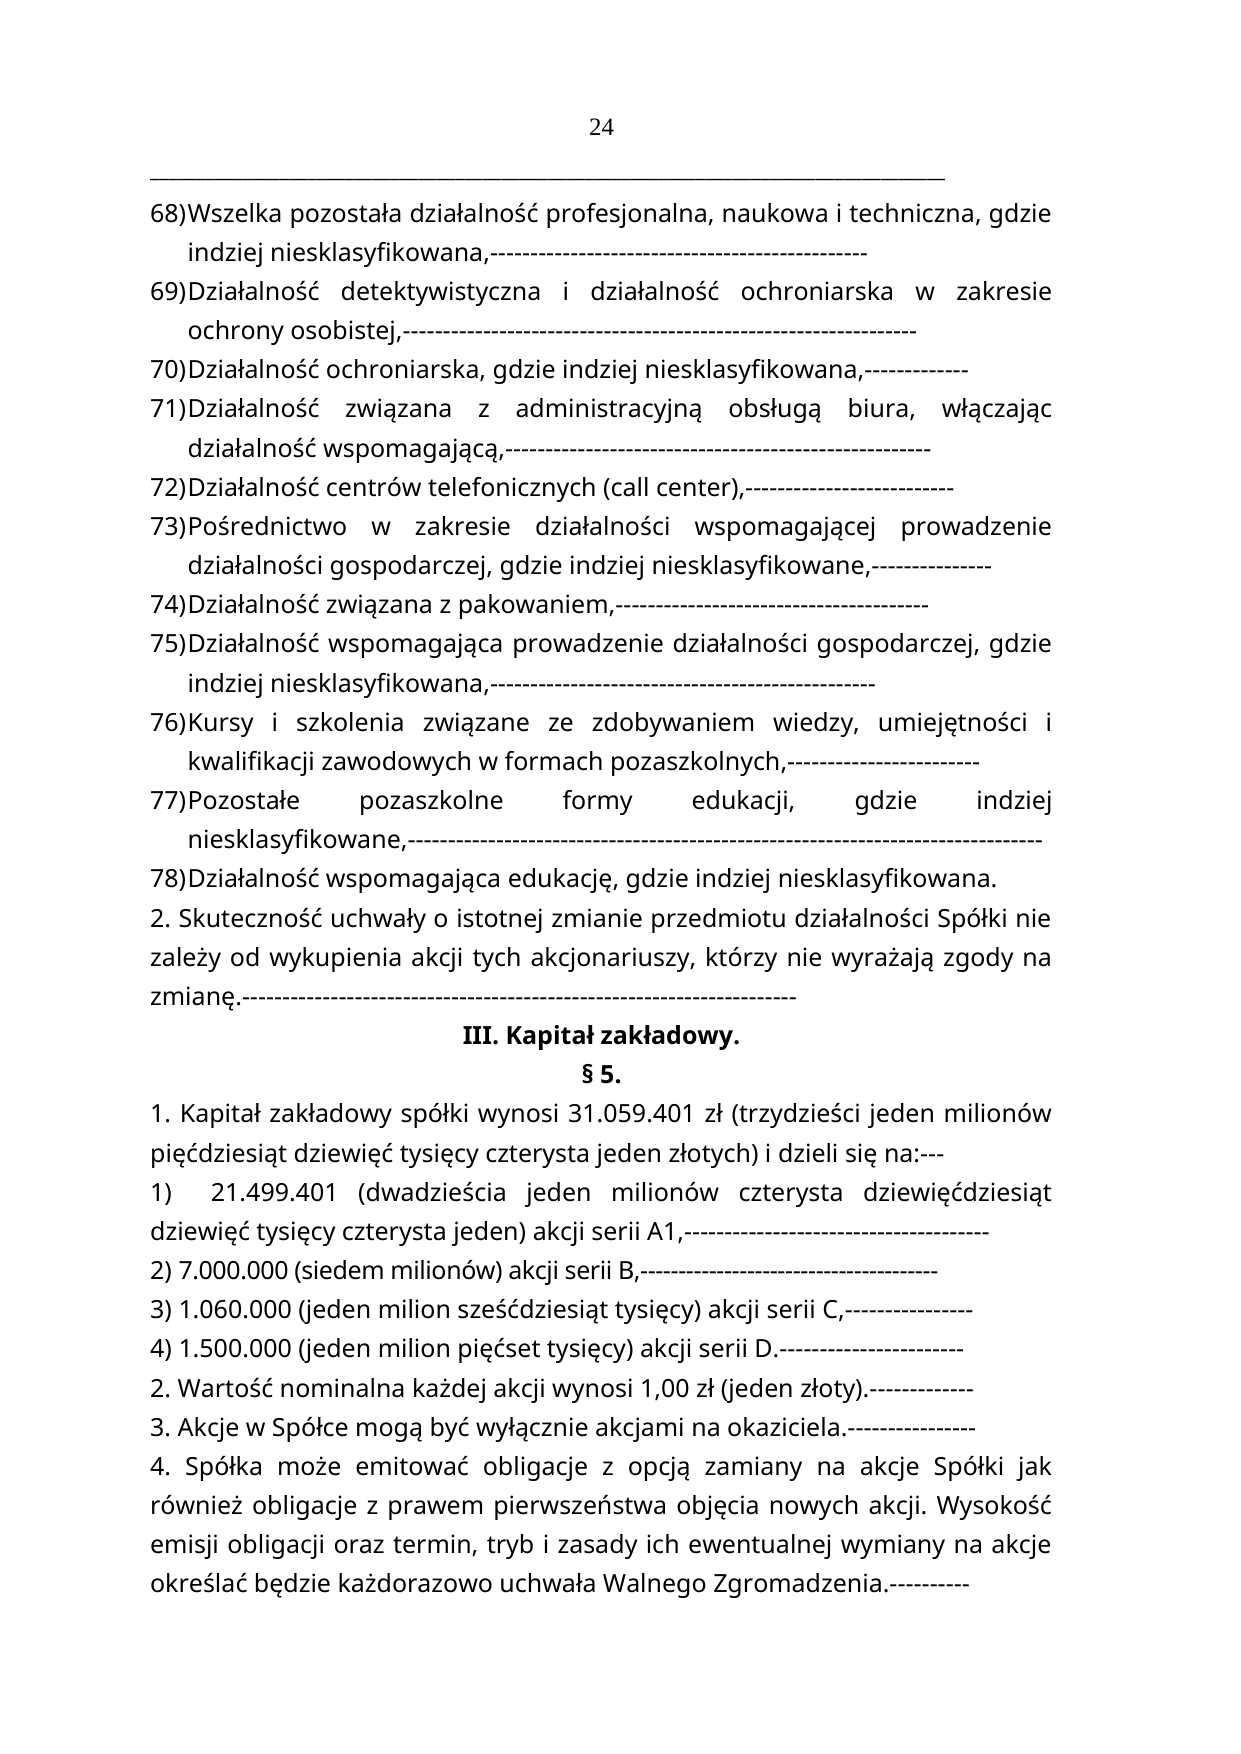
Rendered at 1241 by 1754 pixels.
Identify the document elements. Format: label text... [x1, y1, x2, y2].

text III. Kapitał zakładowy. [150, 1018, 1053, 1052]
text 2) 7.000.000 (siedem milionów) akcji serii B,--------------------------------------- [150, 1253, 1053, 1287]
list Działalność związana z pakowaniem,--------------------------------------- [150, 587, 1053, 621]
list Kursy i szkolenia związane ze zdobywaniem wiedzy, umiejętności i kwalifikacji zawodowych w formach pozaszkolnych,------------------------ [150, 704, 1053, 778]
list Działalność centrów telefonicznych (call center),-------------------------- [150, 469, 1053, 503]
text 4. Spółka może emitować obligacje z opcją zamiany na akcje Spółki jak również obligacje z prawem pierwszeństwa objęcia nowych akcji. Wysokość emisji obligacji oraz termin, tryb i zasady ich ewentualnej wymiany na akcje określać będzie każdorazowo uchwała Walnego Zgromadzenia.---------- [150, 1448, 1053, 1600]
text § 5. [150, 1057, 1053, 1091]
list Pośrednictwo w zakresie działalności wspomagającej prowadzenie działalności gospodarczej, gdzie indziej niesklasyfikowane,--------------- [150, 508, 1053, 582]
text 2. Wartość nominalna każdej akcji wynosi 1,00 zł (jeden złoty).------------- [150, 1370, 1053, 1404]
text 2. Skuteczność uchwały o istotnej zmianie przedmiotu działalności Spółki nie zależy od wykupienia akcji tych akcjonariuszy, którzy nie wyrażają zgody na zmianę.--------------------------------------------------------------------- [150, 900, 1053, 1013]
list Działalność ochroniarska, gdzie indziej niesklasyfikowana,------------- [150, 352, 1053, 386]
list Działalność detektywistyczna i działalność ochroniarska w zakresie ochrony osobistej,---------------------------------------------------------------- [150, 273, 1053, 347]
text 3) 1.060.000 (jeden milion sześćdziesiąt tysięcy) akcji serii C,---------------- [150, 1292, 1053, 1326]
text 1. Kapitał zakładowy spółki wynosi 31.059.401 zł (trzydzieści jeden milionów pięćdziesiąt dziewięć tysięcy czterysta jeden złotych) i dzieli się na:--- [150, 1096, 1053, 1169]
list Wszelka pozostała działalność profesjonalna, naukowa i techniczna, gdzie indziej niesklasyfikowana,----------------------------------------------- [150, 195, 1053, 268]
text 1) 21.499.401 (dwadzieścia jeden milionów czterysta dziewięćdziesiąt dziewięć tysięcy czterysta jeden) akcji serii A1,-------------------------------------- [150, 1174, 1053, 1248]
text 3. Akcje w Spółce mogą być wyłącznie akcjami na okaziciela.---------------- [150, 1409, 1053, 1443]
list Działalność związana z administracyjną obsługą biura, włączając działalność wspomagającą,----------------------------------------------------- [150, 391, 1053, 464]
list Działalność wspomagająca prowadzenie działalności gospodarczej, gdzie indziej niesklasyfikowana,------------------------------------------------ [150, 626, 1053, 699]
text 4) 1.500.000 (jeden milion pięćset tysięcy) akcji serii D.----------------------- [150, 1331, 1053, 1365]
list Działalność wspomagająca edukację, gdzie indziej niesklasyfikowana. [150, 861, 1053, 895]
list Pozostałe pozaszkolne formy edukacji, gdzie indziej niesklasyfikowane,------------------------------------------------------------------------------- [150, 783, 1053, 856]
